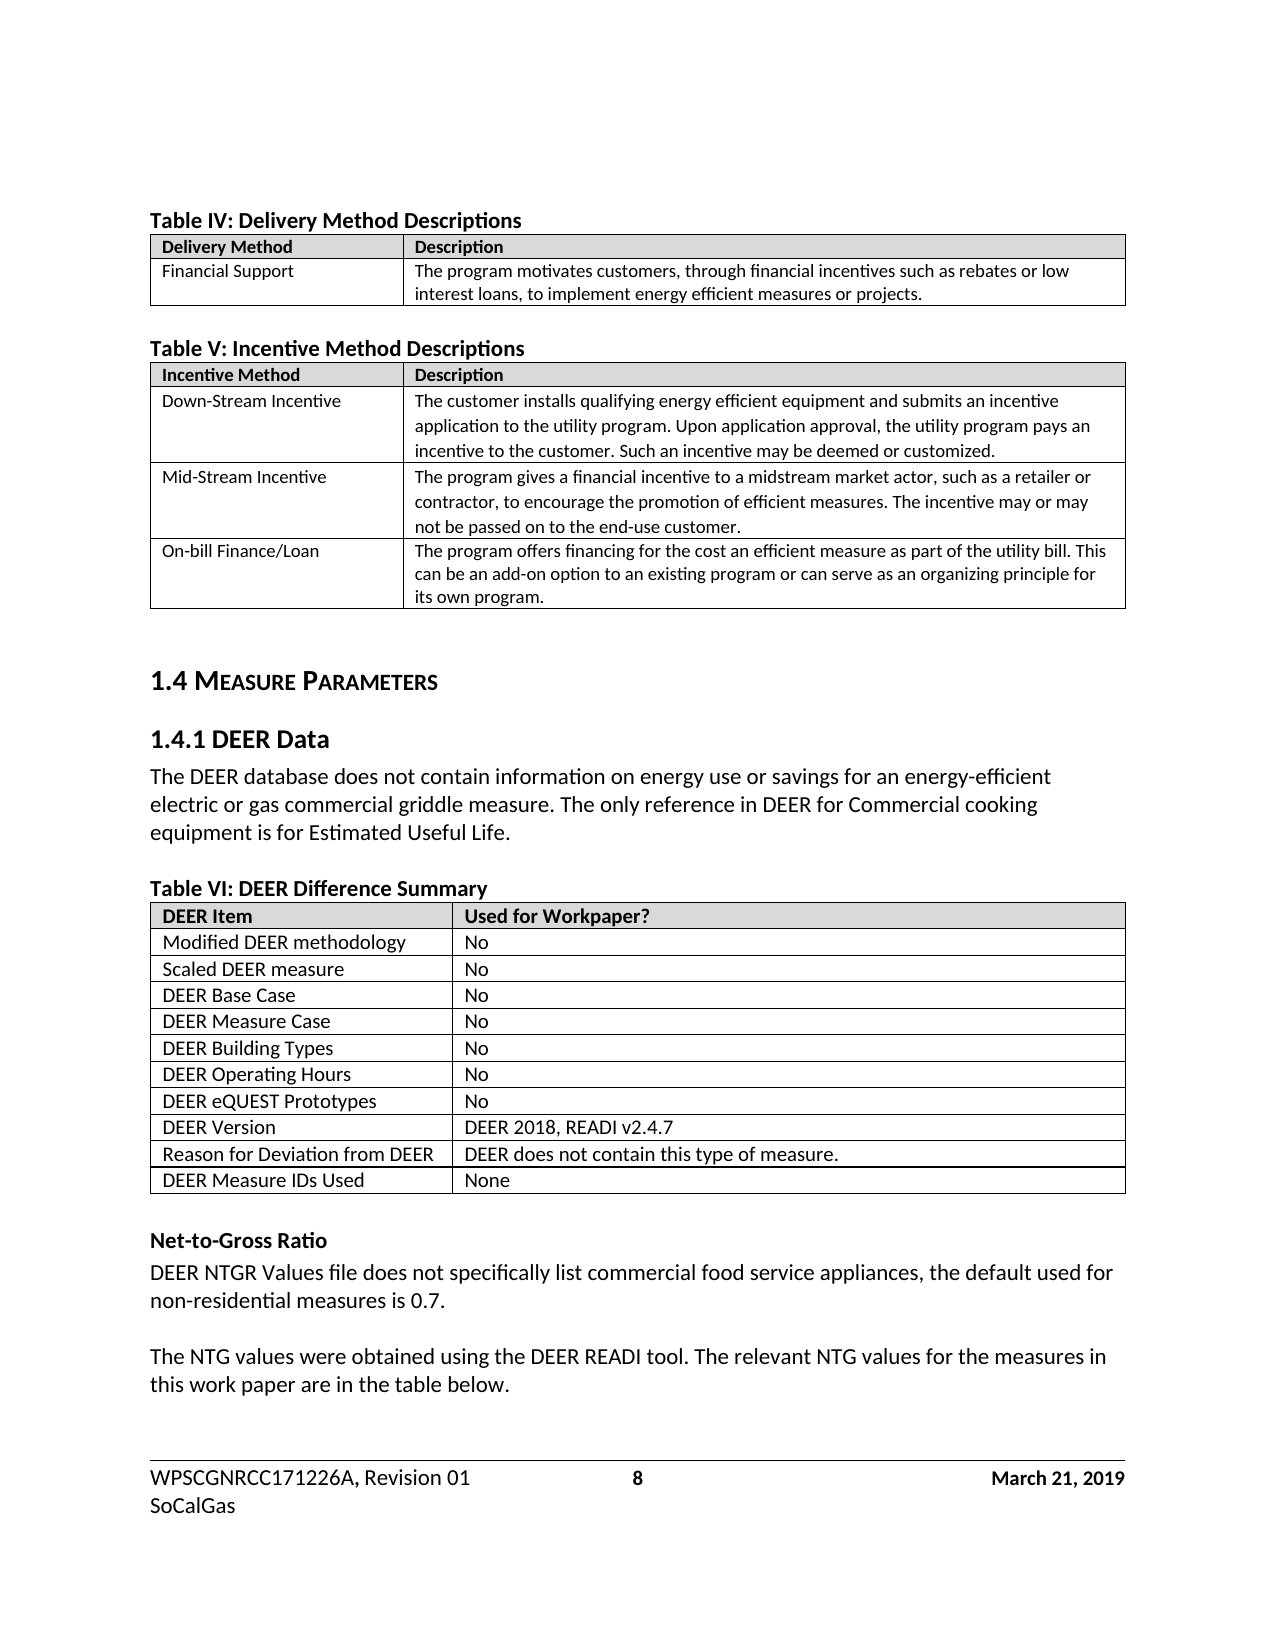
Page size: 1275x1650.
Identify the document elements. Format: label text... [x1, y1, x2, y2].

table_header Incentive Method [151, 363, 403, 386]
text Net-to-Gross Ratio [150, 1226, 1125, 1254]
table_cell On-bill Finance/Loan [151, 539, 403, 608]
table_cell Modified DEER methodology [151, 929, 452, 955]
table_cell Financial Support [151, 259, 403, 305]
table_cell No [453, 1035, 1125, 1061]
text The NTG values were obtained using the DEER READI tool. The relevant NTG values for the measures in this work paper are in the table below. [150, 1342, 1125, 1398]
table_cell No [453, 1062, 1125, 1087]
table_cell The program offers financing for the cost an efficient measure as part of the utility bill. This can be an add-on option to an existing program or can serve as an organizing principle for its own program. [404, 539, 1125, 608]
table_cell DEER Operating Hours [151, 1062, 452, 1087]
table_cell Mid-Stream Incentive [151, 463, 403, 538]
table_cell DEER Measure Case [151, 1009, 452, 1034]
subtitle 1.4 Measure Parameters [150, 662, 1125, 697]
table_cell DEER Version [151, 1115, 452, 1140]
table_cell Down-Stream Incentive [151, 387, 403, 462]
table_cell No [453, 982, 1125, 1008]
table_header Used for Workpaper? [453, 903, 1125, 928]
table_header Delivery Method [151, 235, 403, 258]
table_cell No [453, 929, 1125, 955]
table_cell DEER does not contain this type of measure. [453, 1141, 1125, 1166]
table_cell DEER Building Types [151, 1035, 452, 1061]
table_cell Scaled DEER measure [151, 956, 452, 981]
text The DEER database does not contain information on energy use or savings for an energy-efficient electric or gas commercial griddle measure. The only reference in DEER for Commercial cooking equipment is for Estimated Useful Life. [150, 762, 1125, 846]
table_header Description [404, 235, 1125, 258]
table_cell DEER eQUEST Prototypes [151, 1088, 452, 1113]
table_header DEER Item [151, 903, 452, 928]
table_cell DEER Base Case [151, 982, 452, 1008]
table_cell The customer installs qualifying energy efficient equipment and submits an incentive application to the utility program. Upon application approval, the utility program pays an incentive to the customer. Such an incentive may be deemed or customized. [404, 387, 1125, 462]
table_cell None [453, 1168, 1125, 1193]
table_cell The program gives a financial incentive to a midstream market actor, such as a retailer or contractor, to encourage the promotion of efficient measures. The incentive may or may not be passed on to the end-use customer. [404, 463, 1125, 538]
table_cell The program motivates customers, through financial incentives such as rebates or low interest loans, to implement energy efficient measures or projects. [404, 259, 1125, 305]
table_cell Reason for Deviation from DEER [151, 1141, 452, 1166]
subtitle 1.4.1 DEER Data [150, 722, 1125, 756]
table_cell DEER Measure IDs Used [151, 1168, 452, 1193]
table_header Description [404, 363, 1125, 386]
table_cell No [453, 956, 1125, 981]
table_cell No [453, 1009, 1125, 1034]
text Table VI: DEER Difference Summary [150, 874, 1125, 902]
text Table V: Incentive Method Descriptions [150, 334, 1125, 362]
text Table IV: Delivery Method Descriptions [150, 206, 1125, 234]
text DEER NTGR Values file does not specifically list commercial food service appliances, the default used for non-residential measures is 0.7. [150, 1258, 1125, 1314]
table_cell DEER 2018, READI v2.4.7 [453, 1115, 1125, 1140]
table_cell No [453, 1088, 1125, 1113]
